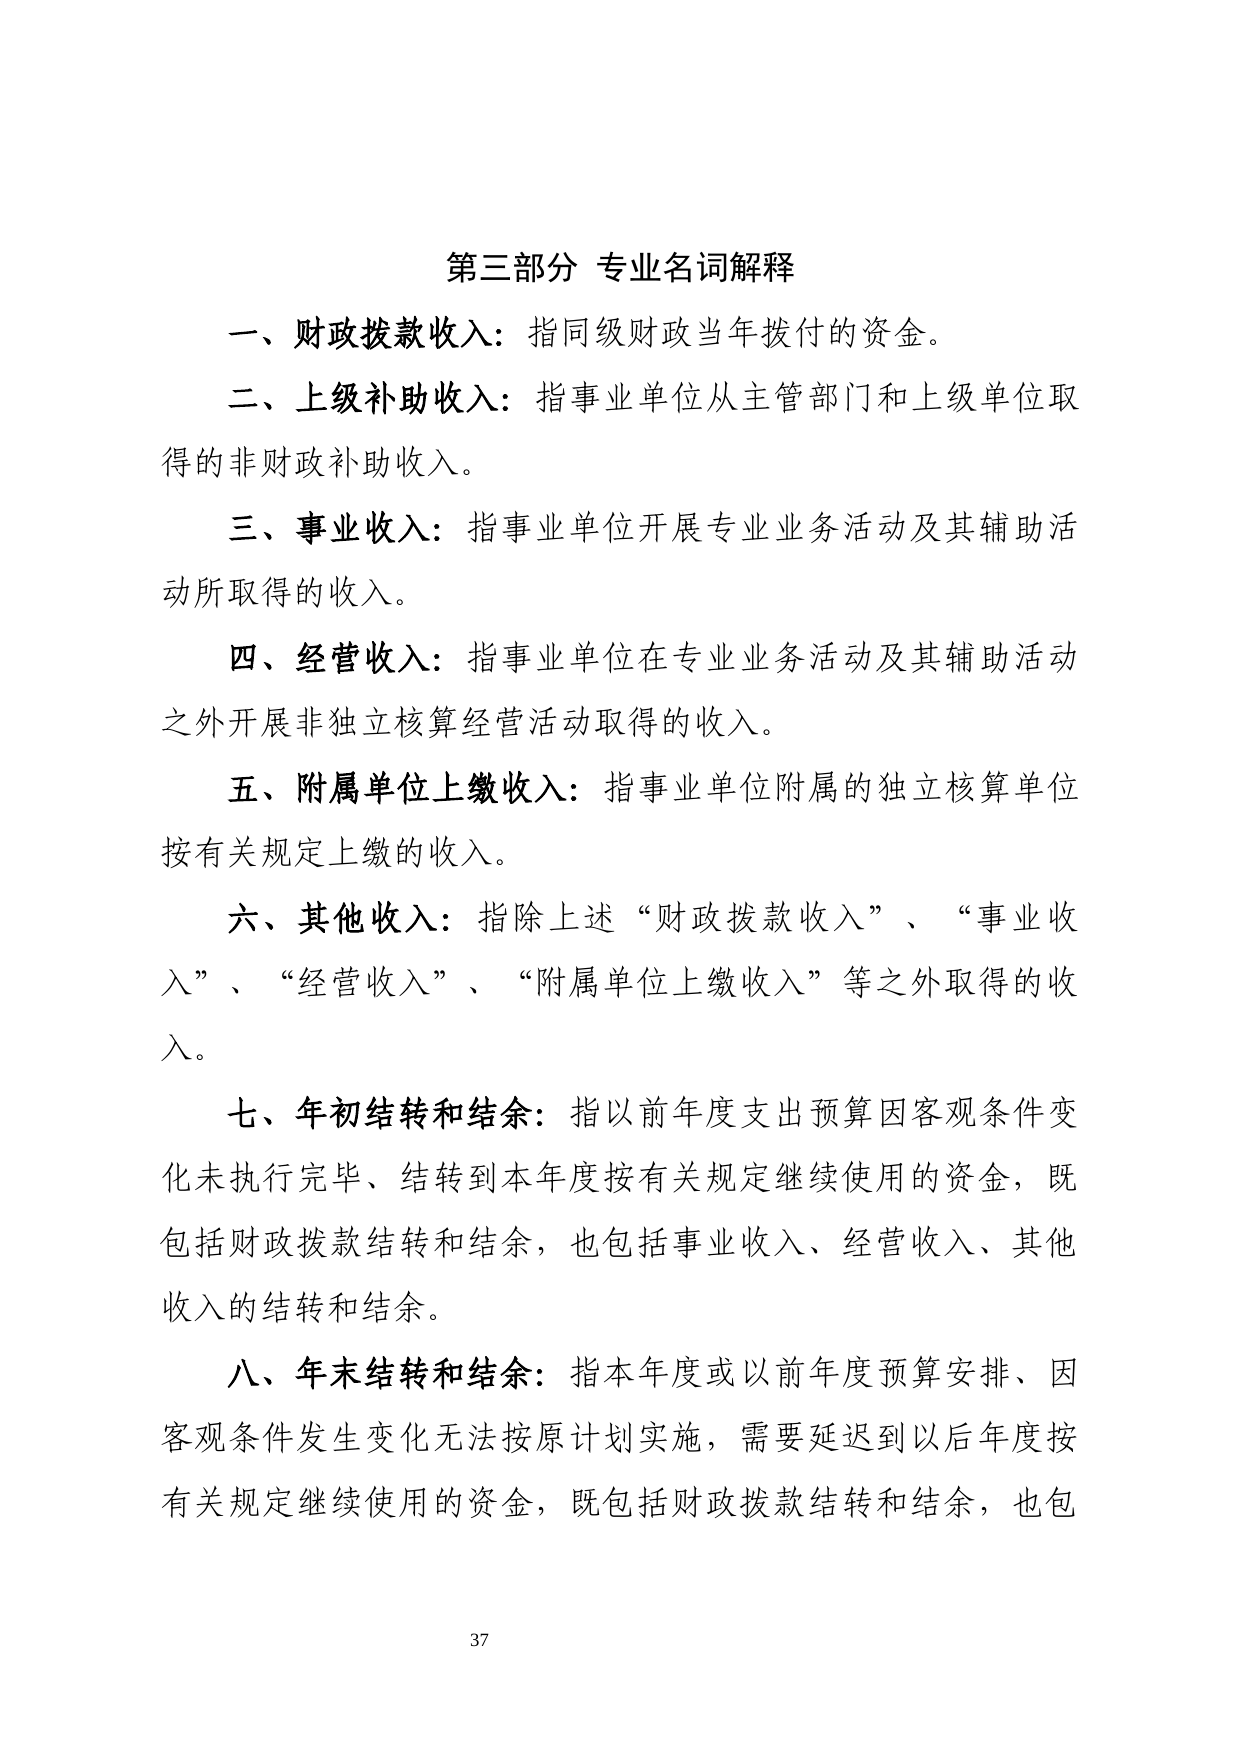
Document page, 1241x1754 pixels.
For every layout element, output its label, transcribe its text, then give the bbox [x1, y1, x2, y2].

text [159, 1338, 1081, 1533]
text 六、其他收入：指除上述“财政拨款收入”、“事业收入”、“经营收入”、“附属单位上缴收入”等之外取得的收入。 [159, 883, 1081, 1078]
text 三、事业收入：指事业单位开展专业业务活动及其辅助活动所取得的收入。 [159, 493, 1081, 623]
text 五、附属单位上缴收入：指事业单位附属的独立核算单位按有关规定上缴的收入。 [159, 753, 1081, 883]
text 第三部分 专业名词解释 [159, 233, 1081, 298]
text 七、年初结转和结余：指以前年度支出预算因客观条件变化未执行完毕、结转到本年度按有关规定继续使用的资金，既包括财政拨款结转和结余，也包括事业收入、经营收入、其他收入的结转和结余。 [159, 1078, 1081, 1338]
text 四、经营收入：指事业单位在专业业务活动及其辅助活动之外开展非独立核算经营活动取得的收入。 [159, 623, 1081, 753]
text 一、财政拨款收入：指同级财政当年拨付的资金。 [159, 298, 1081, 363]
text 二、上级补助收入：指事业单位从主管部门和上级单位取得的非财政补助收入。 [159, 363, 1081, 493]
